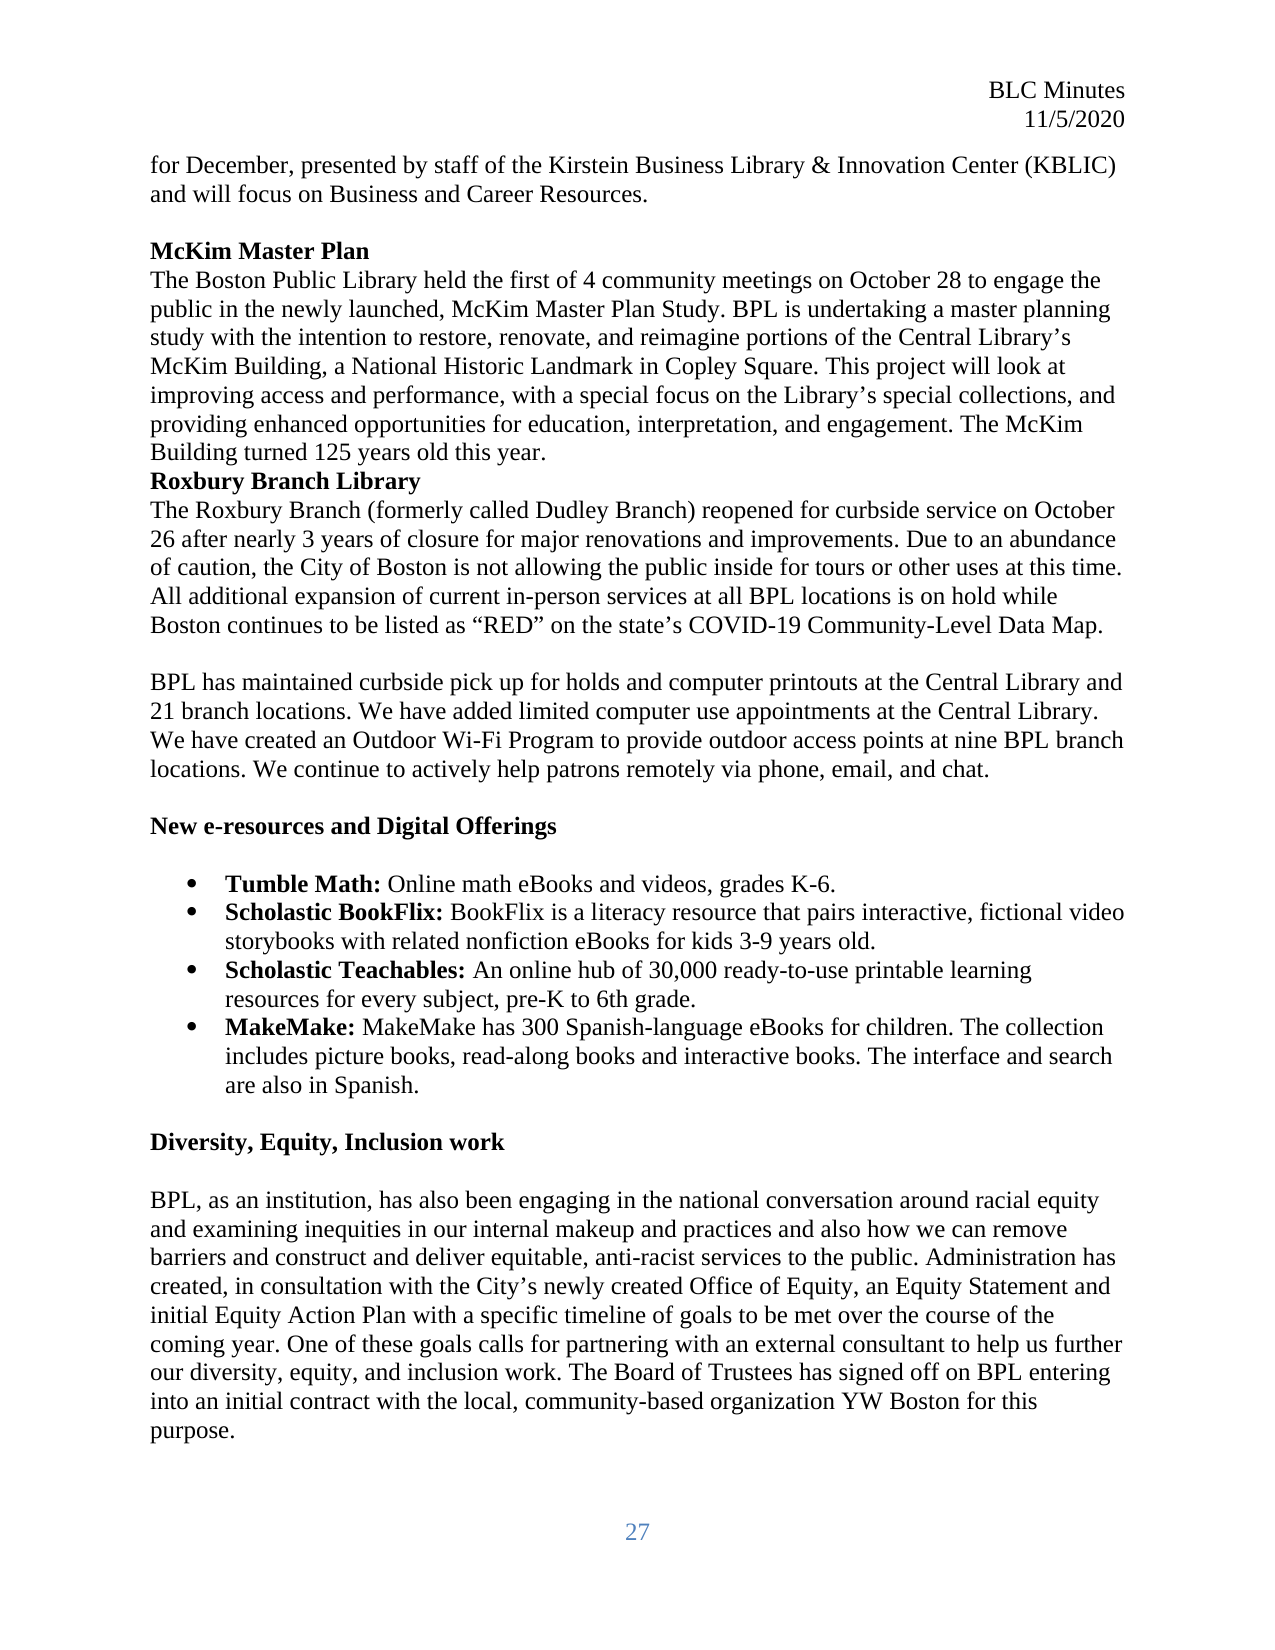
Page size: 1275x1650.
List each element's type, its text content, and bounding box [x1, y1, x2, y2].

list Scholastic Teachables: An online hub of 30,000 ready-to-use printable learning resources for every subject, pre-K to 6th grade. [187, 955, 1125, 1012]
text The Boston Public Library held the first of 4 community meetings on October 28 to engage the public in the newly launched, McKim Master Plan Study. BPL is undertaking a master planning study with the intention to restore, renovate, and reimagine portions of the Central Library’s McKim Building, a National Historic Landmark in Copley Square. This project will look at improving access and performance, with a special focus on the Library’s special collections, and providing enhanced opportunities for education, interpretation, and engagement. The McKim Building turned 125 years old this year. [150, 265, 1125, 466]
list Tumble Math: Online math eBooks and videos, grades K-6. [187, 869, 1125, 897]
text BPL has maintained curbside pick up for holds and computer printouts at the Central Library and 21 branch locations. We have added limited computer use appointments at the Central Library. We have created an Outdoor Wi-Fi Program to provide outdoor access points at nine BPL branch locations. We continue to actively help patrons remotely via phone, email, and chat. [150, 667, 1125, 782]
text New e-resources and Digital Offerings [150, 811, 1125, 840]
text Diversity, Equity, Inclusion work [150, 1127, 1125, 1156]
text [150, 150, 1125, 207]
list MakeMake: MakeMake has 300 Spanish-language eBooks for children. The collection includes picture books, read-along books and interactive books. The interface and search are also in Spanish. [187, 1012, 1125, 1099]
text The Roxbury Branch (formerly called Dudley Branch) reopened for curbside service on October 26 after nearly 3 years of closure for major renovations and improvements. Due to an abundance of caution, the City of Boston is not allowing the public inside for tours or other uses at this time. All additional expansion of current in-person services at all BPL locations is on hold while Boston continues to be listed as “RED” on the state’s COVID-19 Community-Level Data Map. [150, 495, 1125, 639]
list Scholastic BookFlix: BookFlix is a literacy resource that pairs interactive, fictional video storybooks with related nonfiction eBooks for kids 3-9 years old. [187, 897, 1125, 955]
text BPL, as an institution, has also been engaging in the national conversation around racial equity and examining inequities in our internal makeup and practices and also how we can remove barriers and construct and deliver equitable, anti-racist services to the public. Administration has created, in consultation with the City’s newly created Office of Equity, an Equity Statement and initial Equity Action Plan with a specific timeline of goals to be met over the course of the coming year. One of these goals calls for partnering with an external consultant to help us further our diversity, equity, and inclusion work. The Board of Trustees has signed off on BPL entering into an initial contract with the local, community-based organization YW Boston for this purpose. [150, 1185, 1125, 1444]
text McKim Master Plan [150, 236, 1125, 265]
text Roxbury Branch Library [150, 466, 1125, 495]
